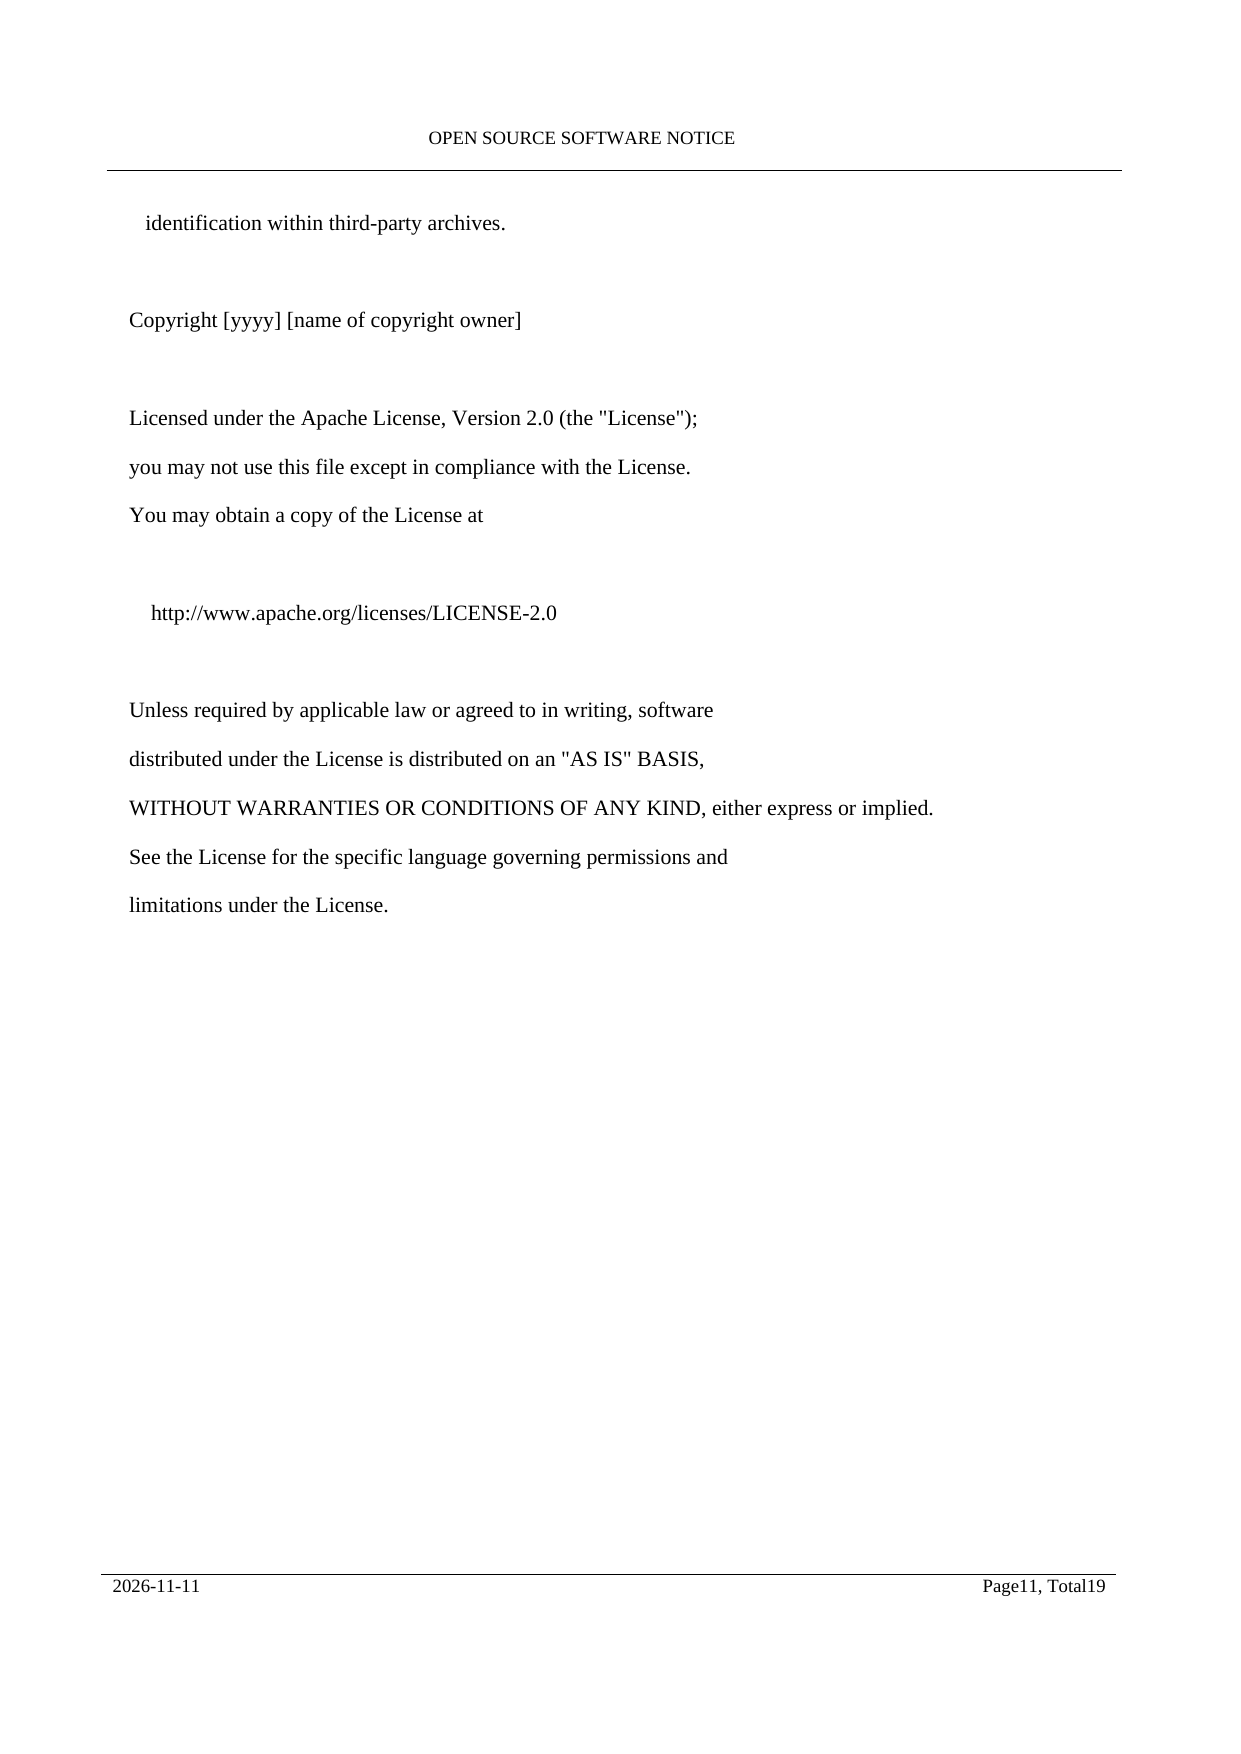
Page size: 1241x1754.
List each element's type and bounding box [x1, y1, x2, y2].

text [112, 206, 1128, 921]
